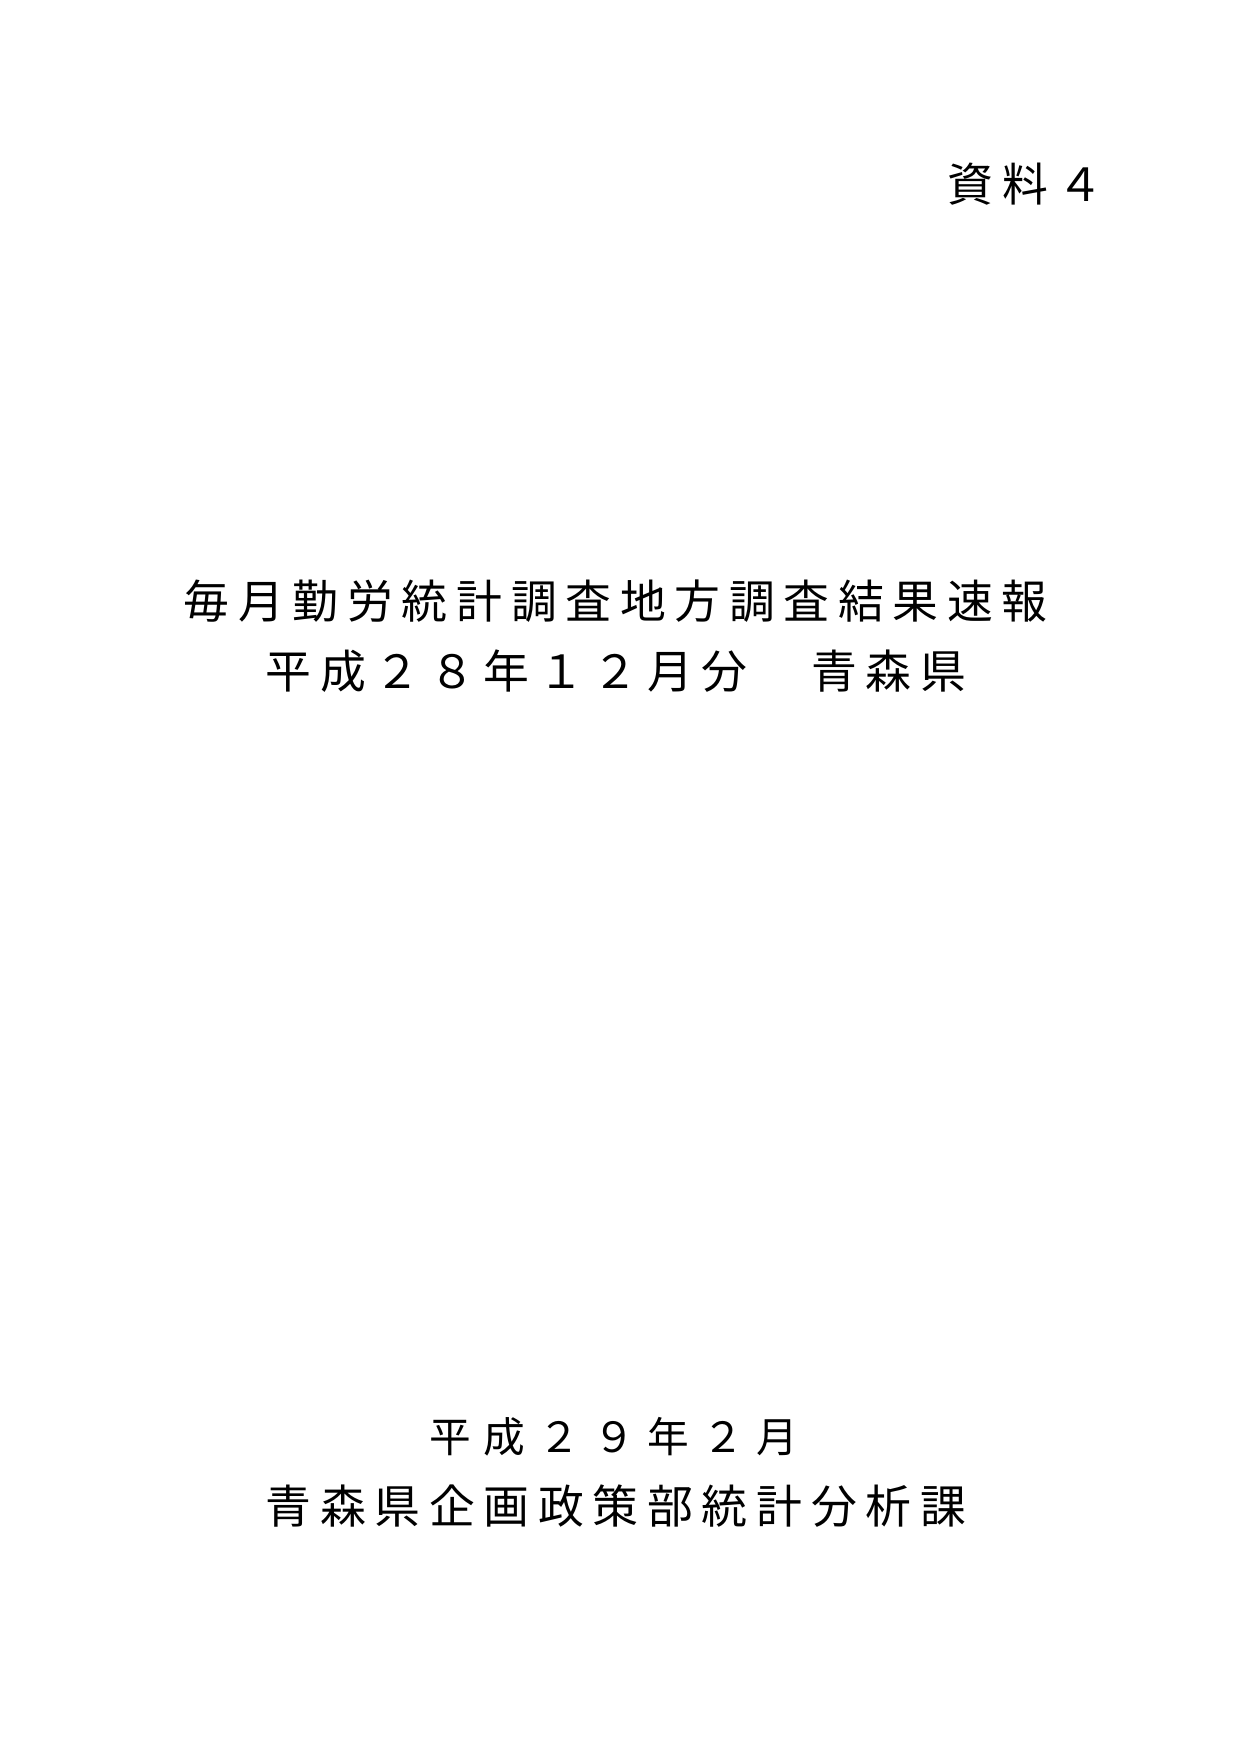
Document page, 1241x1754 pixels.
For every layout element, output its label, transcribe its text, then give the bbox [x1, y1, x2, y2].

text 平成２８年１２月分 青森県 [129, 634, 1111, 703]
text 資料４ [129, 147, 1111, 216]
text 毎月勤労統計調査地方調査結果速報 [129, 564, 1111, 634]
text 青森県企画政策部統計分析課 [129, 1469, 1111, 1538]
text 平成２９年２月 [129, 1399, 1111, 1469]
